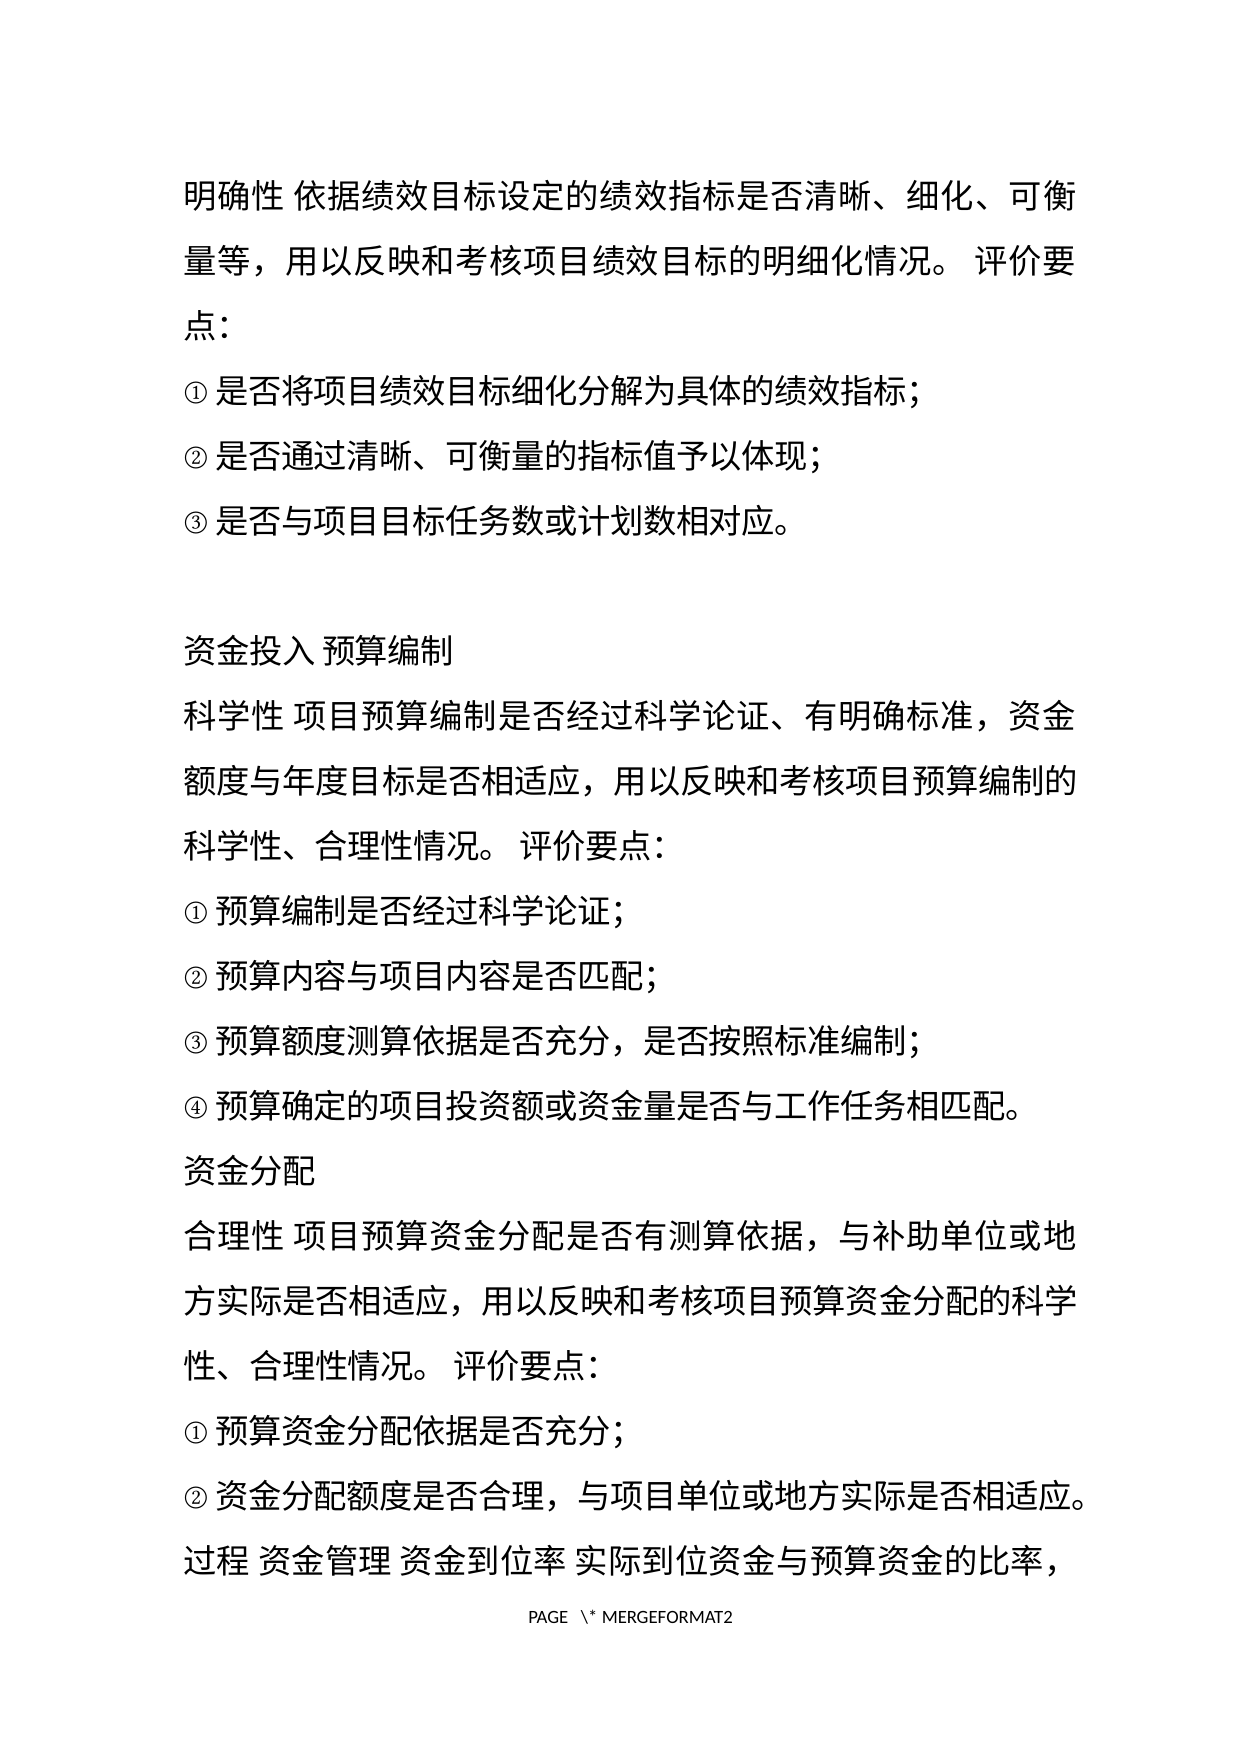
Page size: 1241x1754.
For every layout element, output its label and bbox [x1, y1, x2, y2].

text [183, 162, 1078, 1592]
